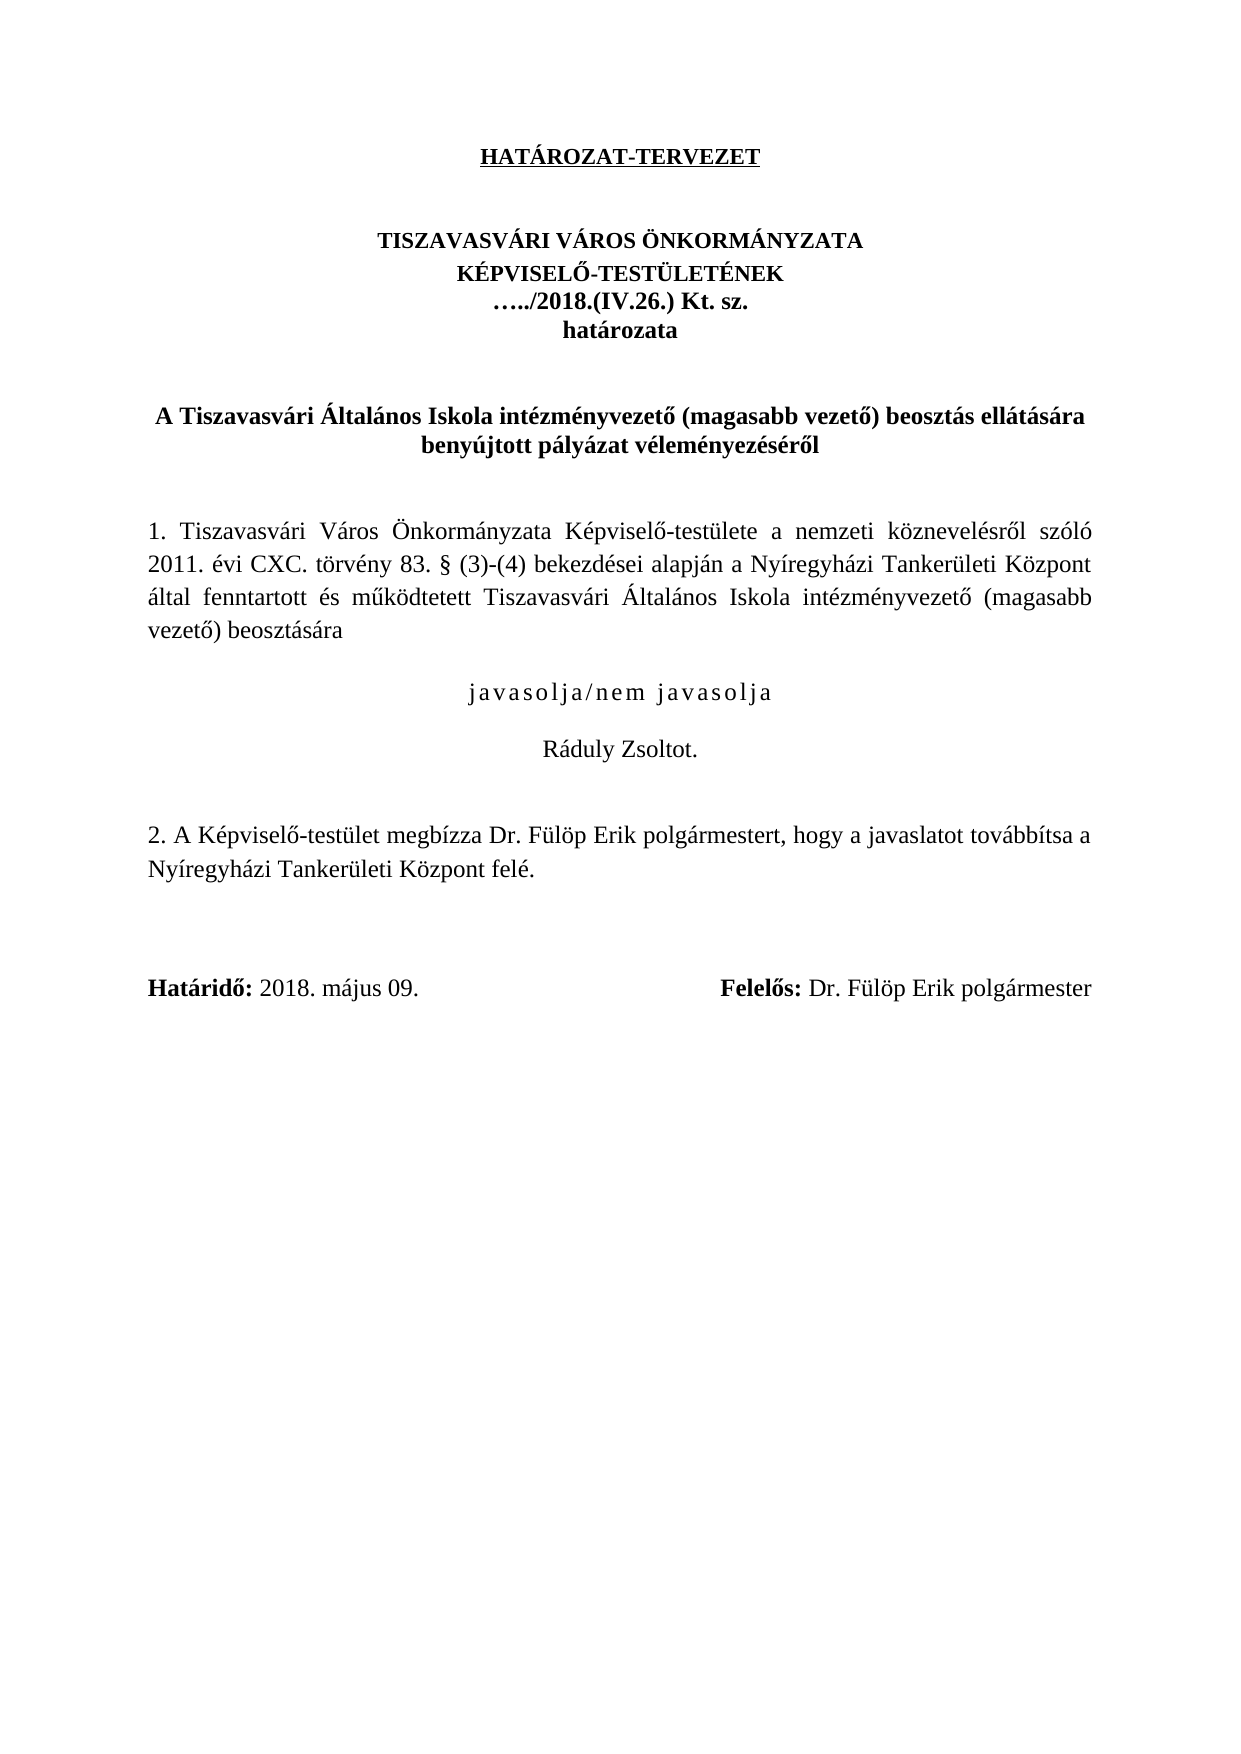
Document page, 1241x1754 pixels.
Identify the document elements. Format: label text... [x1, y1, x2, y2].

text A Tiszavasvári Általános Iskola intézményvezető (magasabb vezető) beosztás ellátására benyújtott pályázat véleményezéséről [148, 401, 1093, 458]
subtitle HATÁROZAT-TERVEZET [148, 143, 1093, 169]
text Ráduly Zsoltot. [148, 734, 1093, 763]
text 1. Tiszavasvári Város Önkormányzata Képviselő-testülete a nemzeti köznevelésről szóló 2011. évi CXC. törvény 83. § (3)-(4) bekezdései alapján a Nyíregyházi Tankerületi Központ által fenntartott és működtetett Tiszavasvári Általános Iskola intézményvezető (magasabb vezető) beosztására [148, 516, 1093, 644]
text Határidő: 2018. május 09. Felelős: Dr. Fülöp Erik polgármester [148, 973, 1093, 1002]
text javasolja/nem javasolja [148, 677, 1093, 706]
subtitle TISZAVASVÁRI VÁROS ÖNKORMÁNYZATA [148, 227, 1093, 253]
text …../2018.(IV.26.) Kt. sz. [148, 286, 1093, 315]
text 2. A Képviselő-testület megbízza Dr. Fülöp Erik polgármestert, hogy a javaslatot továbbítsa a Nyíregyházi Tankerületi Központ felé. [148, 821, 1093, 882]
text KÉPVISELŐ-TESTÜLETÉNEK [148, 260, 1093, 286]
text határozata [148, 315, 1093, 343]
